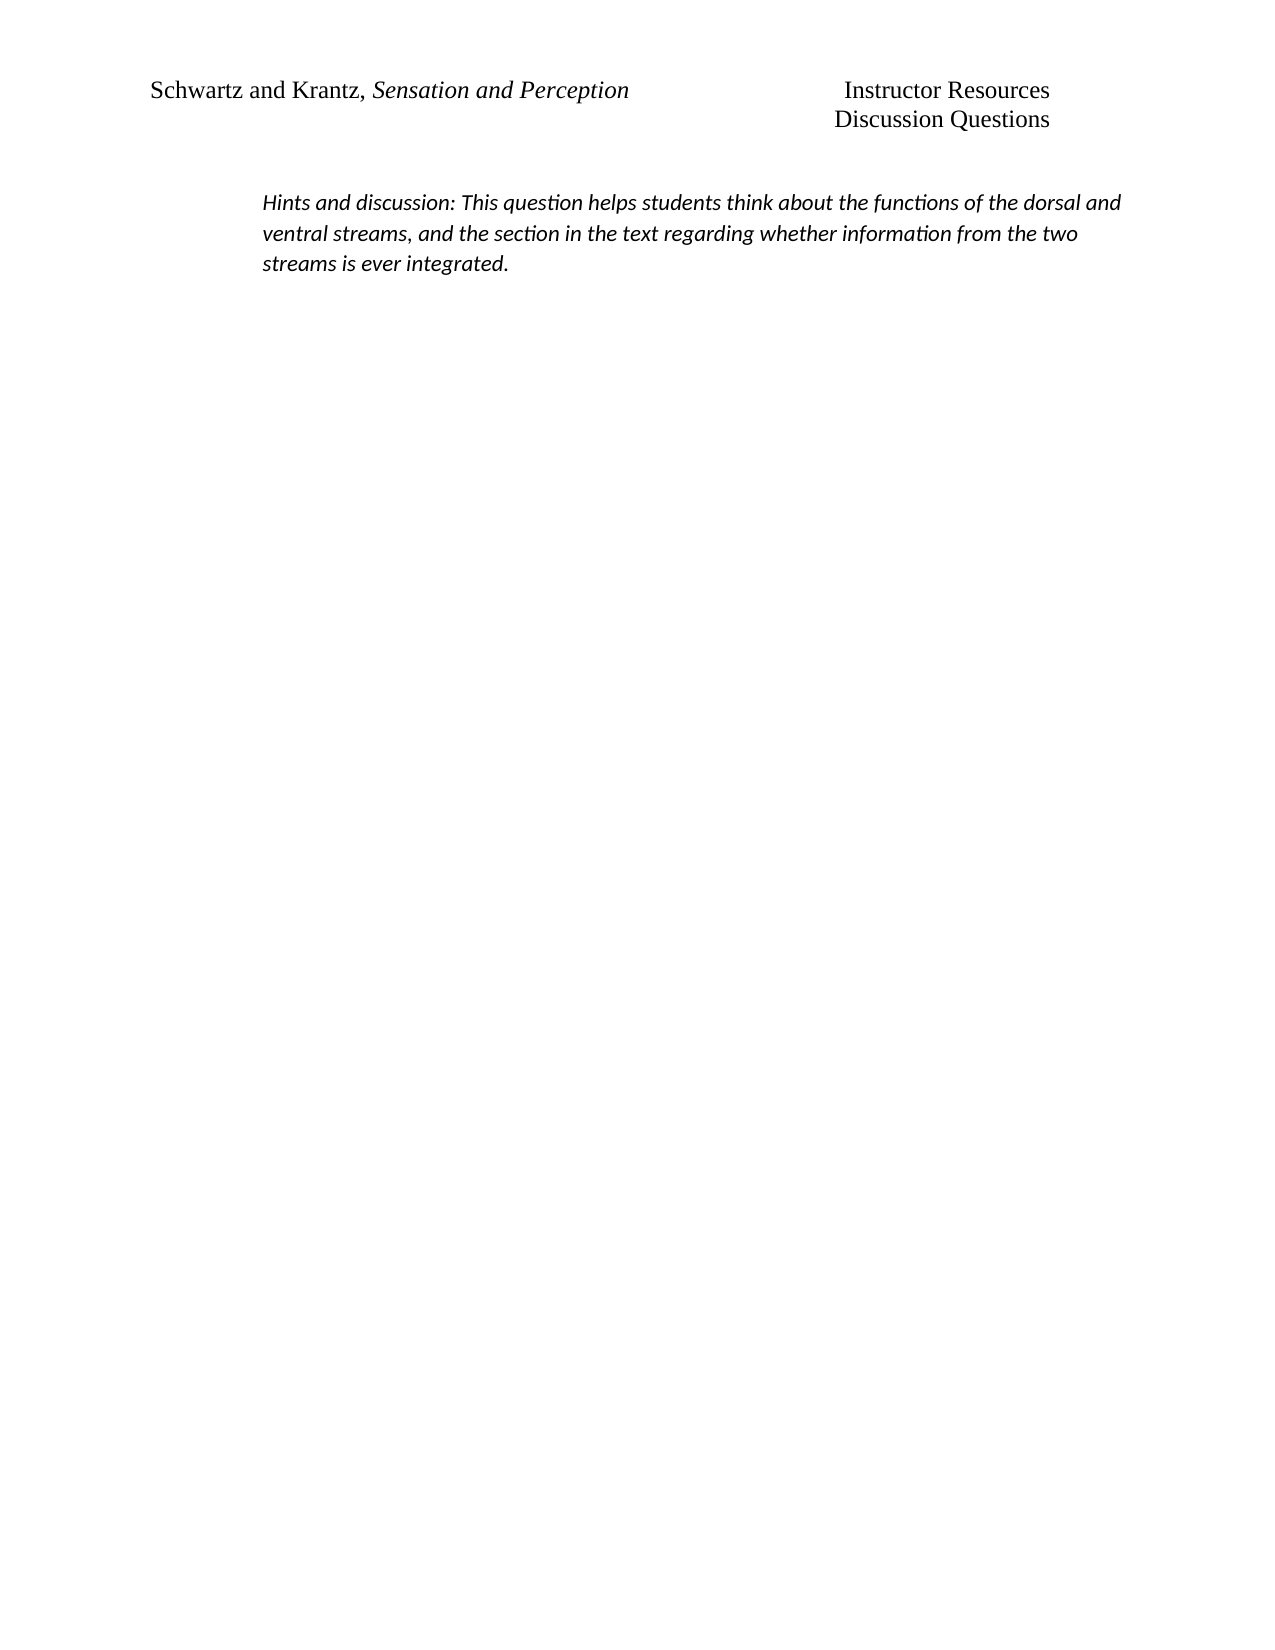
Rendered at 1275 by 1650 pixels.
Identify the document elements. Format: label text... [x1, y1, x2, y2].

list Hints and discussion: This question helps students think about the functions of the dorsal and ventral streams, and the section in the text regarding whether information from the two streams is ever integrated. [262, 188, 1125, 277]
